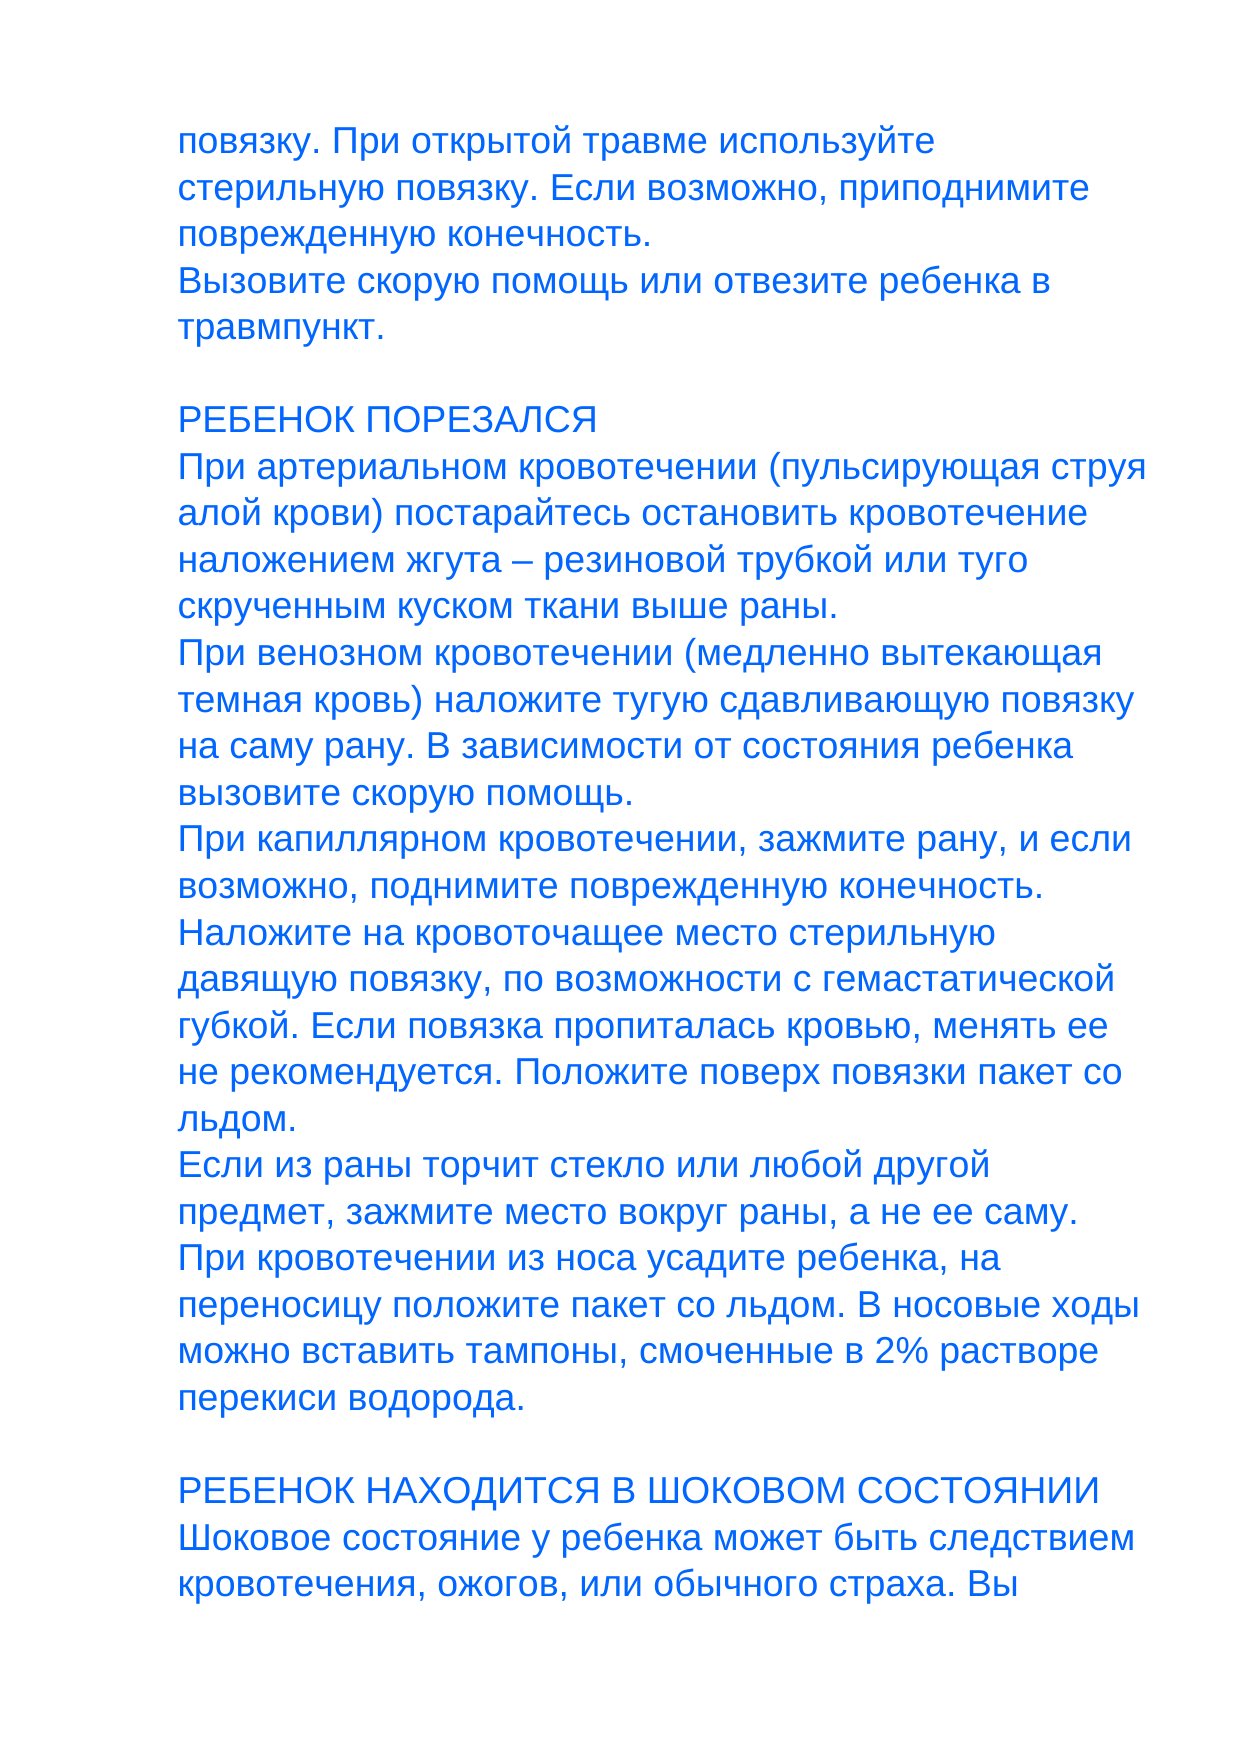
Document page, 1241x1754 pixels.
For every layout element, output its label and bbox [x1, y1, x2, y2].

text [177, 118, 1152, 1605]
